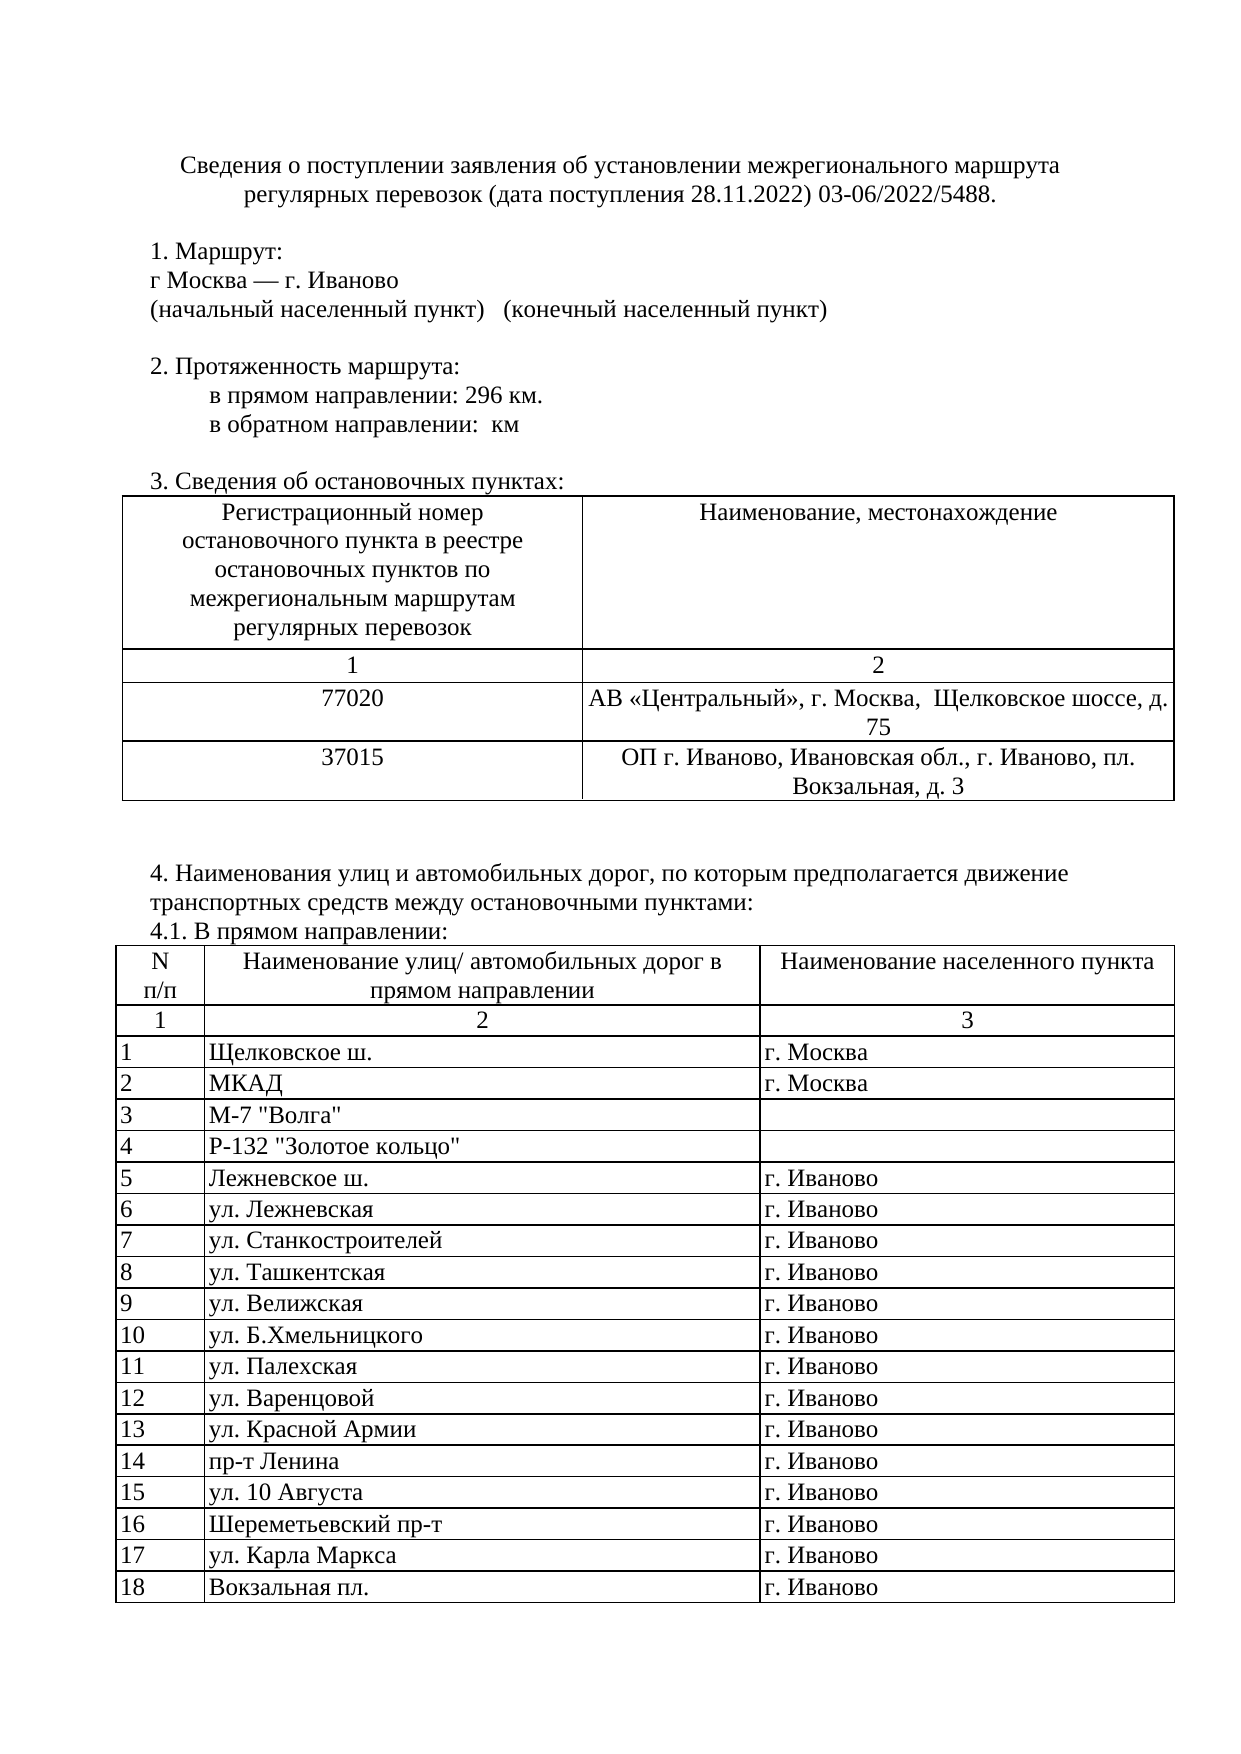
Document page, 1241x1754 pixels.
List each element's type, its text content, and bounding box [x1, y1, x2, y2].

table_cell 77020 [123, 683, 582, 740]
table_cell 1 [117, 1037, 204, 1067]
table_cell г. Москва [761, 1037, 1174, 1067]
table_cell 3 [117, 1100, 204, 1130]
table_cell ул. Велижская [205, 1289, 759, 1318]
table_cell М-7 "Волга" [205, 1100, 759, 1130]
table_cell 6 [117, 1194, 204, 1224]
table_cell 7 [117, 1226, 204, 1256]
table_header Наименование населенного пункта [761, 946, 1174, 1004]
table_cell г. Иваново [761, 1446, 1174, 1476]
table_cell Р-132 "Золотое кольцо" [205, 1131, 759, 1161]
table_cell 5 [117, 1163, 204, 1193]
text 4. Наименования улиц и автомобильных дорог, по которым предполагается движение транспортных средств между остановочными пунктами: [150, 858, 1090, 916]
table_cell Лежневское ш. [205, 1163, 759, 1193]
table_cell 1 [123, 650, 582, 681]
table_cell г. Иваново [761, 1194, 1174, 1224]
table_cell 4 [117, 1131, 204, 1161]
table_cell 11 [117, 1352, 204, 1381]
table_cell 12 [117, 1383, 204, 1413]
table_cell ул. Ташкентская [205, 1257, 759, 1287]
table_cell 9 [117, 1289, 204, 1318]
text 2. Протяженность маршрута: [150, 351, 1090, 380]
table_cell г. Иваново [761, 1540, 1174, 1570]
text 1. Маршрут: [150, 236, 1090, 265]
table_cell ул. Станкостроителей [205, 1226, 759, 1256]
table_cell 14 [117, 1446, 204, 1476]
table_cell Щелковское ш. [205, 1037, 759, 1067]
table_cell [761, 1100, 1174, 1130]
table_cell ул. Лежневская [205, 1194, 759, 1224]
table_cell ул. Палехская [205, 1352, 759, 1381]
table_cell г. Москва [761, 1068, 1174, 1098]
table_cell АВ «Центральный», г. Москва, Щелковское шоссе, д. 75 [583, 683, 1173, 740]
table_header N п/п [117, 946, 204, 1004]
table_cell г. Иваново [761, 1383, 1174, 1413]
table_cell г. Иваново [761, 1320, 1174, 1350]
table_cell 2 [583, 650, 1173, 681]
table_cell г. Иваново [761, 1163, 1174, 1193]
table_cell Вокзальная пл. [205, 1572, 759, 1602]
table_cell г. Иваново [761, 1257, 1174, 1287]
table_cell ул. Красной Армии [205, 1415, 759, 1444]
table_cell 13 [117, 1415, 204, 1444]
text г Москва — г. Иваново [150, 265, 1090, 294]
table_cell г. Иваново [761, 1572, 1174, 1602]
text в прямом направлении: 296 км. [150, 380, 1090, 409]
table_cell [761, 1131, 1174, 1161]
table_cell МКАД [205, 1068, 759, 1098]
text Сведения о поступлении заявления об установлении межрегионального маршрута регулярных перевозок (дата поступления 28.11.2022) 03-06/2022/5488. [150, 150, 1090, 207]
text (начальный населенный пункт) (конечный населенный пункт) [150, 294, 1090, 322]
table_cell г. Иваново [761, 1509, 1174, 1539]
table_cell Шереметьевский пр-т [205, 1509, 759, 1539]
table_cell г. Иваново [761, 1477, 1174, 1507]
table_cell 17 [117, 1540, 204, 1570]
table_cell 2 [117, 1068, 204, 1098]
table_cell пр-т Ленина [205, 1446, 759, 1476]
table_cell г. Иваново [761, 1226, 1174, 1256]
table_cell г. Иваново [761, 1289, 1174, 1318]
table_cell ул. Карла Маркса [205, 1540, 759, 1570]
table_cell г. Иваново [761, 1415, 1174, 1444]
table_cell ул. 10 Августа [205, 1477, 759, 1507]
text 4.1. В прямом направлении: [150, 916, 1090, 945]
table_cell 15 [117, 1477, 204, 1507]
table_cell 3 [761, 1006, 1174, 1035]
table_cell 2 [205, 1006, 759, 1035]
table_cell 10 [117, 1320, 204, 1350]
table_cell 16 [117, 1509, 204, 1539]
table_header Регистрационный номер остановочного пункта в реестре остановочных пунктов по межрегиональным маршрутам регулярных перевозок [123, 497, 582, 648]
table_cell 37015 [123, 742, 582, 799]
table_cell 1 [117, 1006, 204, 1035]
table_cell ОП г. Иваново, Ивановская обл., г. Иваново, пл. Вокзальная, д. 3 [583, 742, 1173, 799]
table_header Наименование улиц/ автомобильных дорог в прямом направлении [205, 946, 759, 1004]
text 3. Сведения об остановочных пунктах: [150, 466, 1090, 495]
table_cell г. Иваново [761, 1352, 1174, 1381]
table_cell 18 [117, 1572, 204, 1602]
text в обратном направлении: км [150, 409, 1090, 437]
table_cell ул. Б.Хмельницкого [205, 1320, 759, 1350]
table_cell 8 [117, 1257, 204, 1287]
table_cell ул. Варенцовой [205, 1383, 759, 1413]
table_header Наименование, местонахождение [583, 497, 1173, 648]
